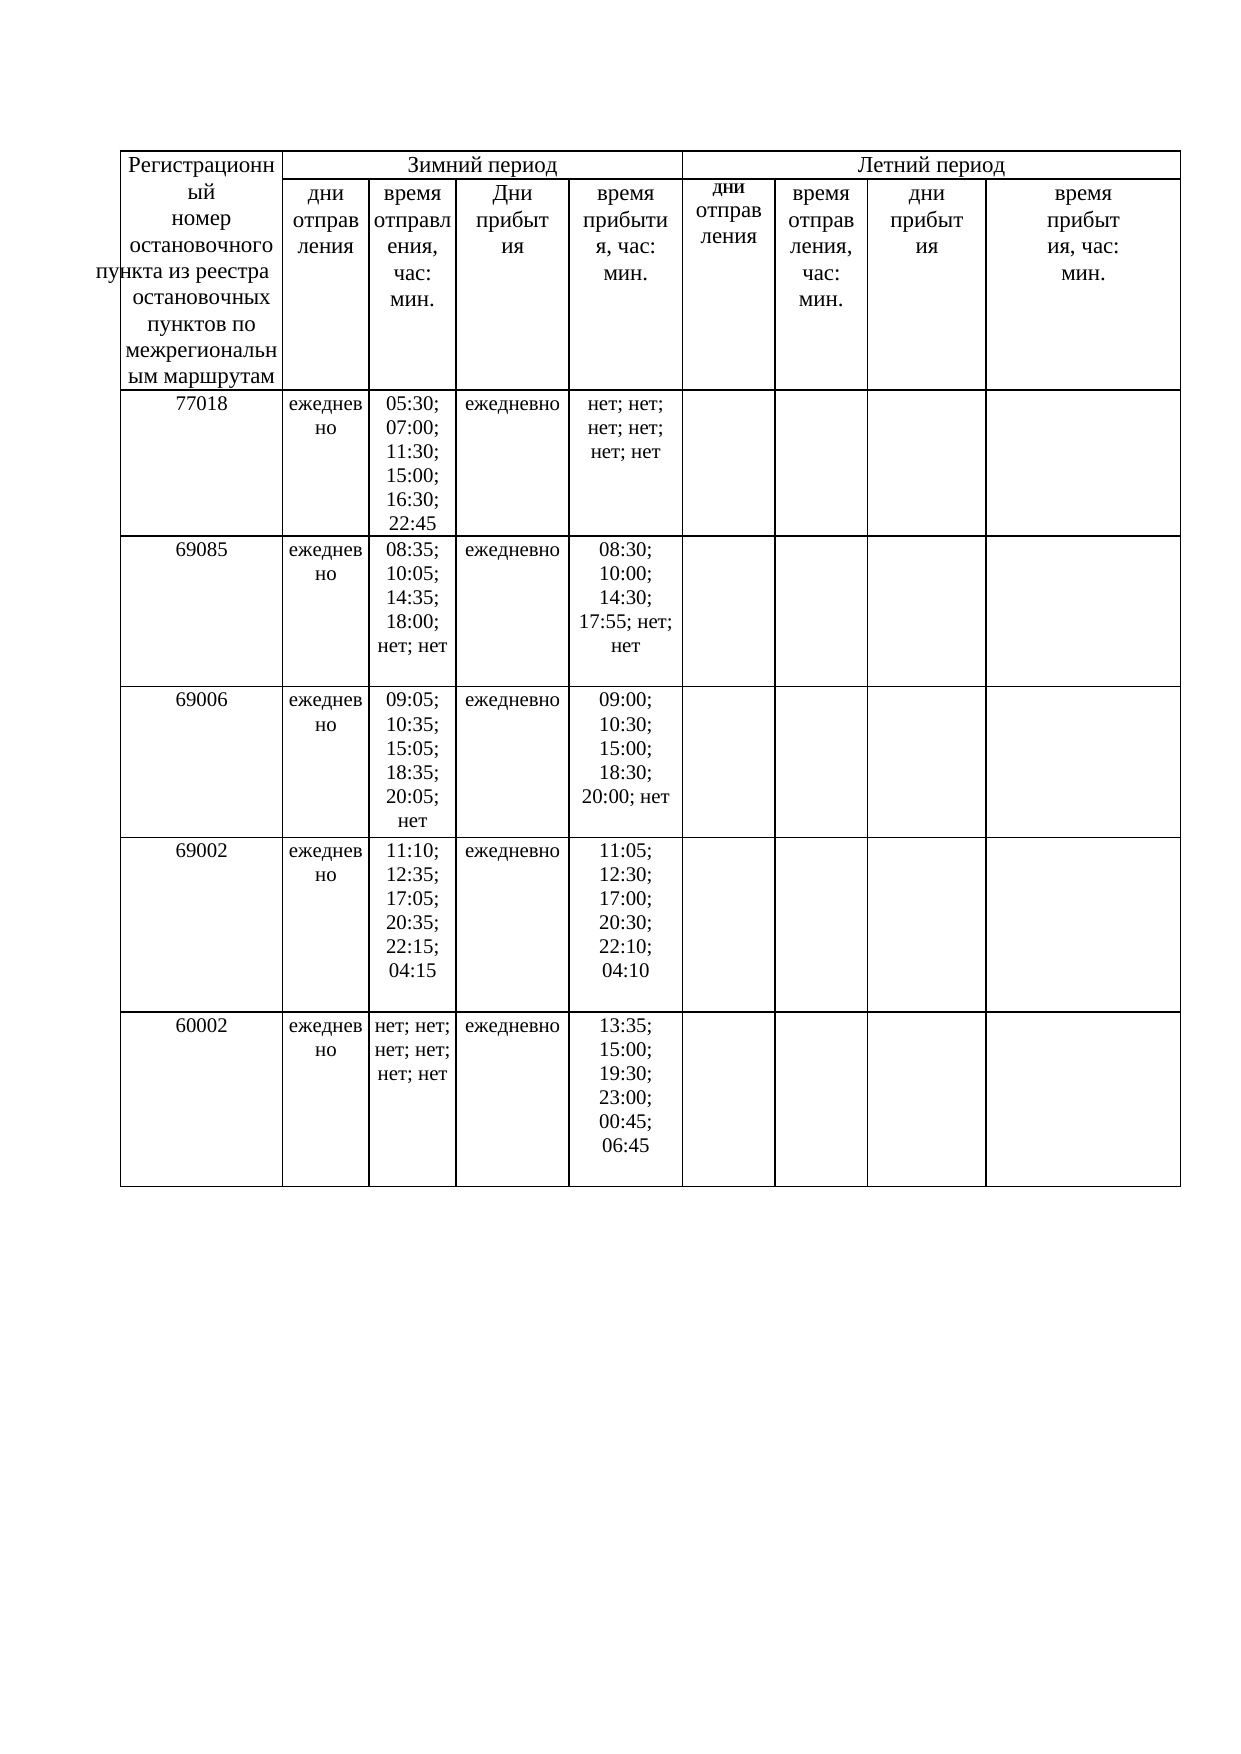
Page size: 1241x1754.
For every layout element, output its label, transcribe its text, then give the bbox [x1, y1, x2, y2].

table_cell ежедневно [283, 1013, 368, 1186]
table_cell 60002 [121, 1013, 282, 1186]
table_cell [868, 537, 985, 686]
table_cell ежедневно [457, 1013, 568, 1186]
table_cell 77018 [121, 391, 282, 535]
table_cell [868, 1013, 985, 1186]
table_cell ежедневно [457, 391, 568, 535]
table_cell [868, 687, 985, 836]
table_cell время прибыт ия, час: мин. [987, 180, 1180, 389]
table_cell время прибыти я, час: мин. [570, 180, 682, 389]
table_cell ДНИ отправ ления [683, 180, 774, 389]
table_cell [987, 687, 1180, 836]
table_cell ежедневно [283, 687, 368, 836]
table_cell 11:05; 12:30; 17:00; 20:30; 22:10; 04:10 [570, 838, 682, 1011]
table_header Летний период [683, 152, 1180, 178]
table_cell [776, 391, 867, 535]
table_cell [868, 391, 985, 535]
table_cell [683, 391, 774, 535]
table_cell ежедневно [457, 838, 568, 1011]
table_cell [776, 687, 867, 836]
table_cell 69085 [121, 537, 282, 686]
table_cell ежедневно [457, 687, 568, 836]
table_cell [987, 838, 1180, 1011]
table_cell 13:35; 15:00; 19:30; 23:00; 00:45; 06:45 [570, 1013, 682, 1186]
table_cell 09:00; 10:30; 15:00; 18:30; 20:00; нет [570, 687, 682, 836]
table_cell 11:10; 12:35; 17:05; 20:35; 22:15; 04:15 [370, 838, 455, 1011]
table_cell нет; нет; нет; нет; нет; нет [570, 391, 682, 535]
table_cell 08:35; 10:05; 14:35; 18:00; нет; нет [370, 537, 455, 686]
table_cell [776, 537, 867, 686]
table_cell ежедневно [283, 537, 368, 686]
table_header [121, 152, 282, 389]
table_cell 08:30; 10:00; 14:30; 17:55; нет; нет [570, 537, 682, 686]
table_cell 09:05; 10:35; 15:05; 18:35; 20:05; нет [370, 687, 455, 836]
table_cell 69006 [121, 687, 282, 836]
table_cell [683, 838, 774, 1011]
table_cell [987, 1013, 1180, 1186]
table_cell [868, 838, 985, 1011]
table_cell [683, 1013, 774, 1186]
table_cell Дни прибыт ия [457, 180, 568, 389]
table_cell [987, 537, 1180, 686]
table_cell 05:30; 07:00; 11:30; 15:00; 16:30; 22:45 [370, 391, 455, 535]
table_header Зимний период [283, 152, 682, 178]
table_cell дни отправ ления [283, 180, 368, 389]
table_cell [987, 391, 1180, 535]
table_cell [683, 537, 774, 686]
table_cell [683, 687, 774, 836]
table_cell дни прибыт ия [868, 180, 985, 389]
table_cell время отправ ления, час: мин. [776, 180, 867, 389]
table_cell нет; нет; нет; нет; нет; нет [370, 1013, 455, 1186]
table_cell ежедневно [283, 391, 368, 535]
table_cell [776, 1013, 867, 1186]
table_cell ежедневно [283, 838, 368, 1011]
table_cell [776, 838, 867, 1011]
table_cell ежедневно [457, 537, 568, 686]
table_cell 69002 [121, 838, 282, 1011]
table_cell время отправл ения, час: мин. [370, 180, 455, 389]
